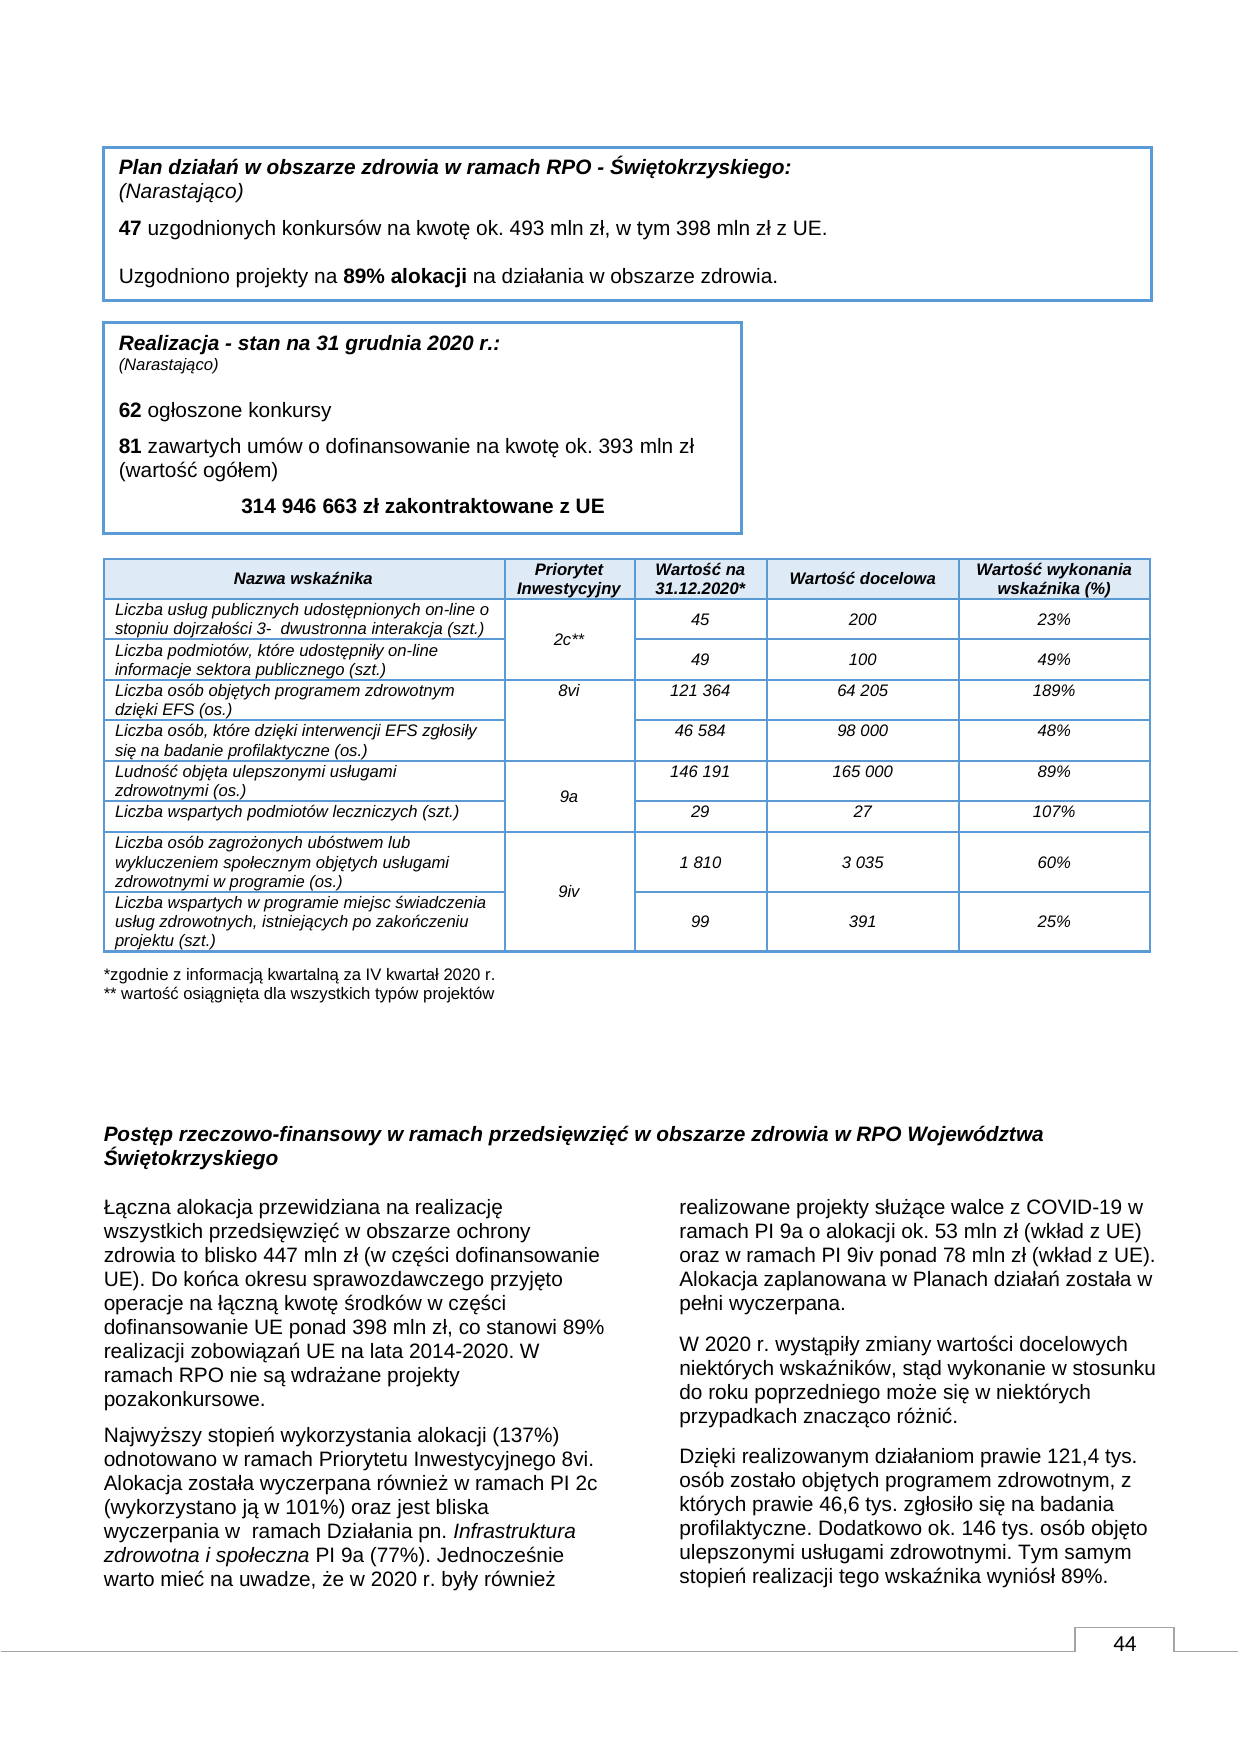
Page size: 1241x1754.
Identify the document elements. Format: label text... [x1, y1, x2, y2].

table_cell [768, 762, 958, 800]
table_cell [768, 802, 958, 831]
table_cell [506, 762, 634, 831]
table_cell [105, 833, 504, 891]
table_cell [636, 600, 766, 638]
text Najwyższy stopień wykorzystania alokacji (137%) odnotowano w ramach Priorytetu Inwestycyjnego 8vi. Alokacja została wyczerpana również w ramach PI 2c (wykorzystano ją w 101%) oraz jest bliska wyczerpania w ramach Działania pn. Infrastruktura zdrowotna i społeczna PI 9a (77%). Jednocześnie warto mieć na uwadze, że w 2020 r. były również realizowane projekty służące walce z COVID-19 w ramach PI 9a o alokacji ok. 53 mln zł (wkład z UE) oraz w ramach PI 9iv ponad 78 mln zł (wkład z UE). Alokacja zaplanowana w Planach działań została w pełni wyczerpana. [679, 1195, 1181, 1315]
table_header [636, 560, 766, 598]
text W 2020 r. wystąpiły zmiany wartości docelowych niektórych wskaźników, stąd wykonanie w stosunku do roku poprzedniego może się w niektórych przypadkach znacząco różnić. [679, 1332, 1181, 1427]
text Dzięki realizowanym działaniom prawie 121,4 tys. osób zostało objętych programem zdrowotnym, z których prawie 46,6 tys. zgłosiło się na badania profilaktyczne. Dodatkowo ok. 146 tys. osób objęto ulepszonymi usługami zdrowotnymi. Tym samym stopień realizacji tego wskaźnika wyniósł 89%. [679, 1444, 1181, 1588]
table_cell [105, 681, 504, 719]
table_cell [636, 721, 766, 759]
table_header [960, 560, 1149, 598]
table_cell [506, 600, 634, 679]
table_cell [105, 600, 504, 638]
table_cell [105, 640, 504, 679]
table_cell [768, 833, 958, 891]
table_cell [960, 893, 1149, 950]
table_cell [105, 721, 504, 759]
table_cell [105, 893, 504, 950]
text Najwyższy stopień wykorzystania alokacji (137%) odnotowano w ramach Priorytetu Inwestycyjnego 8vi. Alokacja została wyczerpana również w ramach PI 2c (wykorzystano ją w 101%) oraz jest bliska wyczerpania w ramach Działania pn. Infrastruktura zdrowotna i społeczna PI 9a (77%). Jednocześnie warto mieć na uwadze, że w 2020 r. były również realizowane projekty służące walce z COVID-19 w ramach PI 9a o alokacji ok. 53 mln zł (wkład z UE) oraz w ramach PI 9iv ponad 78 mln zł (wkład z UE). Alokacja zaplanowana w Planach działań została w pełni wyczerpana. [103, 1423, 605, 1591]
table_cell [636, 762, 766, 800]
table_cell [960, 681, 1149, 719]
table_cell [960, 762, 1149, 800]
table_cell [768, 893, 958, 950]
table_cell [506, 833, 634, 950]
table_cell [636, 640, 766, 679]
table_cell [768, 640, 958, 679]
text *zgodnie z informacją kwartalną za IV kwartał 2020 r. [103, 965, 1181, 984]
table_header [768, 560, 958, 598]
text Łączna alokacja przewidziana na realizację wszystkich przedsięwzięć w obszarze ochrony zdrowia to blisko 447 mln zł (w części dofinansowanie UE). Do końca okresu sprawozdawczego przyjęto operacje na łączną kwotę środków w części dofinansowanie UE ponad 398 mln zł, co stanowi 89% realizacji zobowiązań UE na lata 2014-2020. W ramach RPO nie są wdrażane projekty pozakonkursowe. [103, 1195, 605, 1411]
text ** wartość osiągnięta dla wszystkich typów projektów [103, 984, 1181, 1003]
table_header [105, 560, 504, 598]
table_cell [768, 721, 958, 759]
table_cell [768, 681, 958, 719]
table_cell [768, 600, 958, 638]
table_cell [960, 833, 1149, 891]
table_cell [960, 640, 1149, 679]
text Postęp rzeczowo-finansowy w ramach przedsięwzięć w obszarze zdrowia w RPO Województwa Świętokrzyskiego [103, 1121, 1181, 1169]
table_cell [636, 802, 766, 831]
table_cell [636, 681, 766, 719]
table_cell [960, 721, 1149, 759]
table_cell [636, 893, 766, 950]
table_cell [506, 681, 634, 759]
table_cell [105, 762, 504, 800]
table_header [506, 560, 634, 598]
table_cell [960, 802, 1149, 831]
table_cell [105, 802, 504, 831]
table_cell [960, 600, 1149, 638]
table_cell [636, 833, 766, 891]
